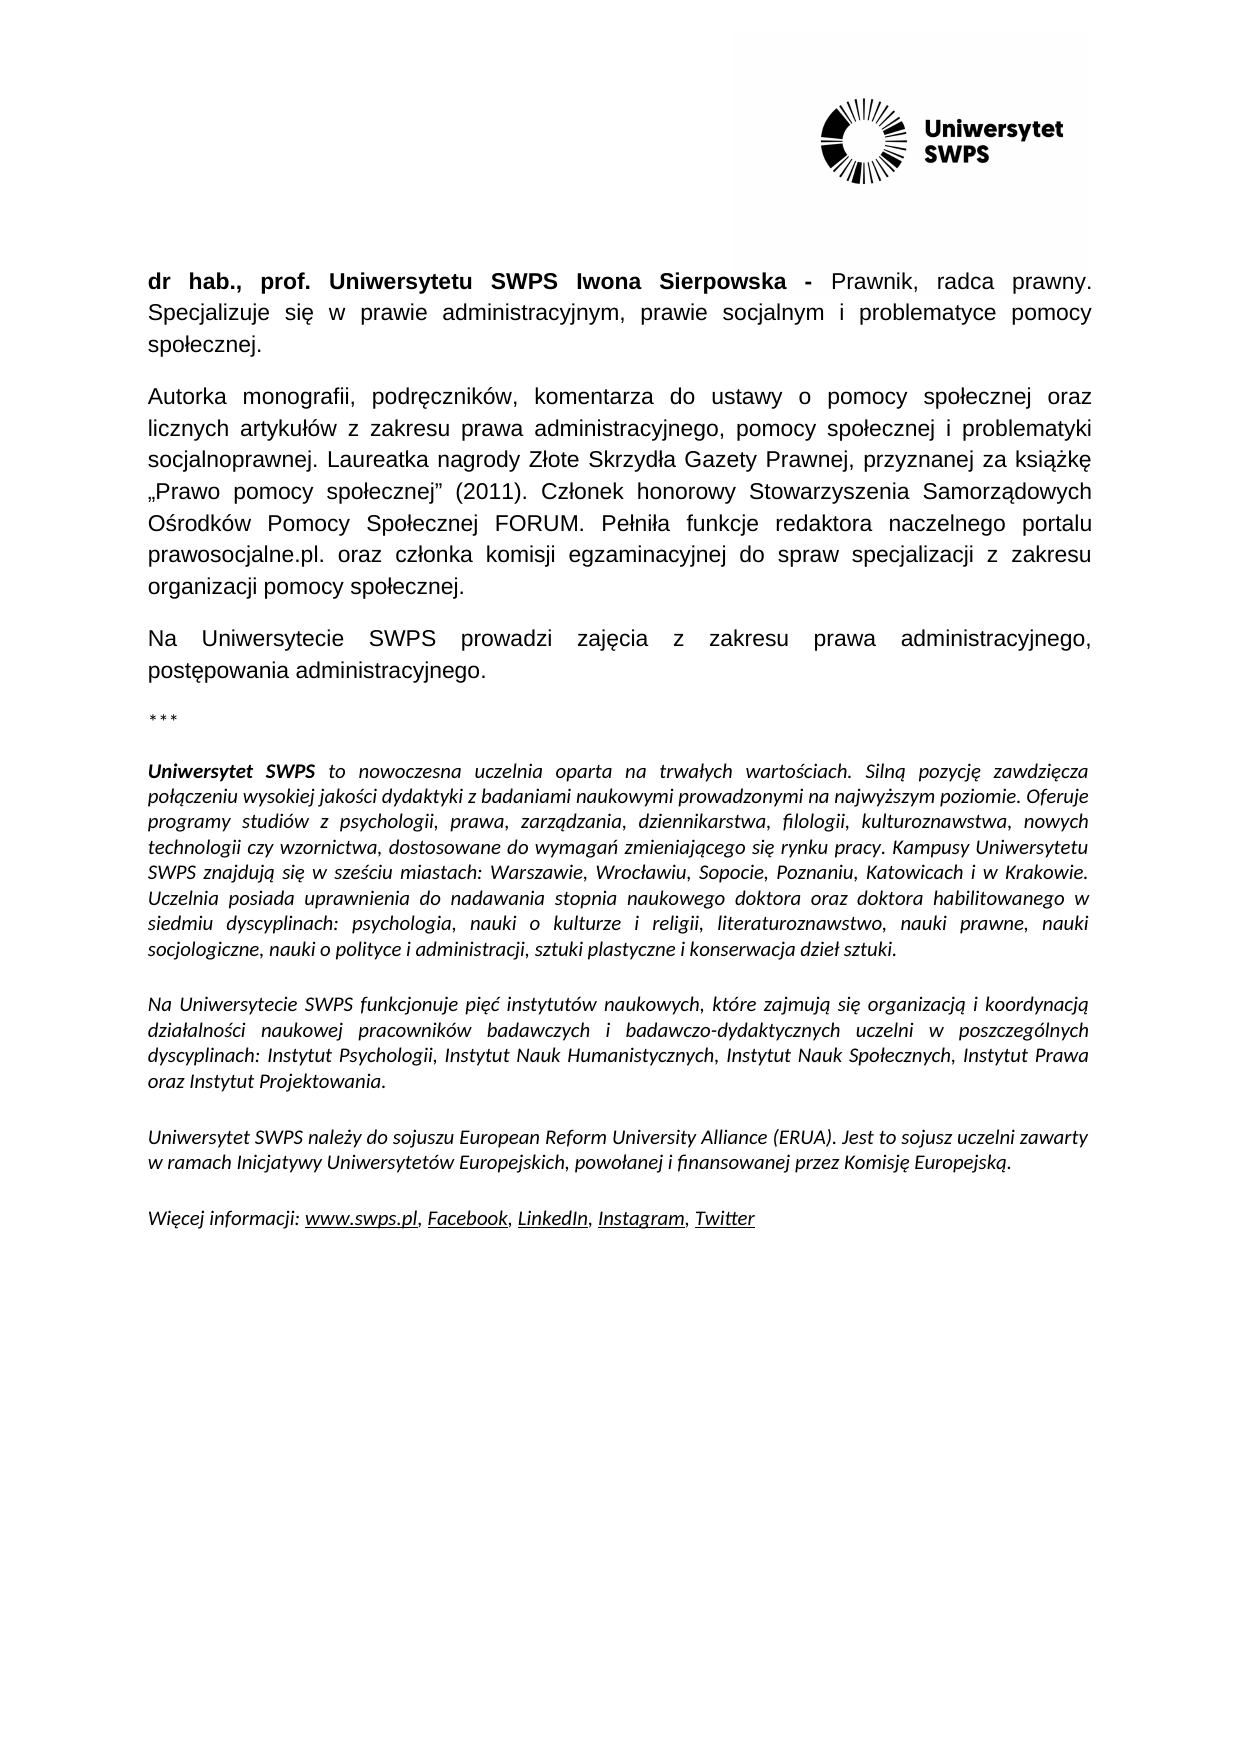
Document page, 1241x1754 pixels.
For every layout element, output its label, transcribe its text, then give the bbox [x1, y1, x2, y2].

text Na Uniwersytecie SWPS funkcjonuje pięć instytutów naukowych, które zajmują się organizacją i koordynacją działalności naukowej pracowników badawczych i badawczo-dydaktycznych uczelni w poszczególnych dyscyplinach: Instytut Psychologii, Instytut Nauk Humanistycznych, Instytut Nauk Społecznych, Instytut Prawa oraz Instytut Projektowania. [148, 992, 1092, 1093]
text Autorka monografii, podręczników, komentarza do ustawy o pomocy społecznej oraz licznych artykułów z zakresu prawa administracyjnego, pomocy społecznej i problematyki socjalnoprawnej. Laureatka nagrody Złote Skrzydła Gazety Prawnej, przyznanej za książkę „Prawo pomocy społecznej” (2011). Członek honorowy Stowarzyszenia Samorządowych Ośrodków Pomocy Społecznej FORUM. Pełniła funkcje redaktora naczelnego portalu prawosocjalne.pl. oraz członka komisji egzaminacyjnej do spraw specjalizacji z zakresu organizacji pomocy społecznej. [148, 383, 1092, 599]
text Uniwersytet SWPS to nowoczesna uczelnia oparta na trwałych wartościach. Silną pozycję zawdzięcza połączeniu wysokiej jakości dydaktyki z badaniami naukowymi prowadzonymi na najwyższym poziomie. Oferuje programy studiów z psychologii, prawa, zarządzania, dziennikarstwa, filologii, kulturoznawstwa, nowych technologii czy wzornictwa, dostosowane do wymagań zmieniającego się rynku pracy. Kampusy Uniwersytetu SWPS znajdują się w sześciu miastach: Warszawie, Wrocławiu, Sopocie, Poznaniu, Katowicach i w Krakowie. Uczelnia posiada uprawnienia do nadawania stopnia naukowego doktora oraz doktora habilitowanego w siedmiu dyscyplinach: psychologia, nauki o kulturze i religii, literaturoznawstwo, nauki prawne, nauki socjologiczne, nauki o polityce i administracji, sztuki plastyczne i konserwacja dzieł sztuki. [148, 758, 1092, 961]
text dr hab., prof. Uniwersytetu SWPS Iwona Sierpowska - Prawnik, radca prawny. Specjalizuje się w prawie administracyjnym, prawie socjalnym i problematyce pomocy społecznej. [148, 268, 1092, 357]
text *** [148, 709, 1092, 734]
text Więcej informacji: www.swps.pl, Facebook, LinkedIn, Instagram, Twitter [148, 1205, 1092, 1231]
text Uniwersytet SWPS należy do sojuszu European Reform University Alliance (ERUA). Jest to sojusz uczelni zawarty w ramach Inicjatywy Uniwersytetów Europejskich, powołanej i finansowanej przez Komisję Europejską. [148, 1124, 1092, 1175]
text Na Uniwersytecie SWPS prowadzi zajęcia z zakresu prawa administracyjnego, postępowania administracyjnego. [148, 625, 1092, 683]
picture [731, 29, 1090, 268]
